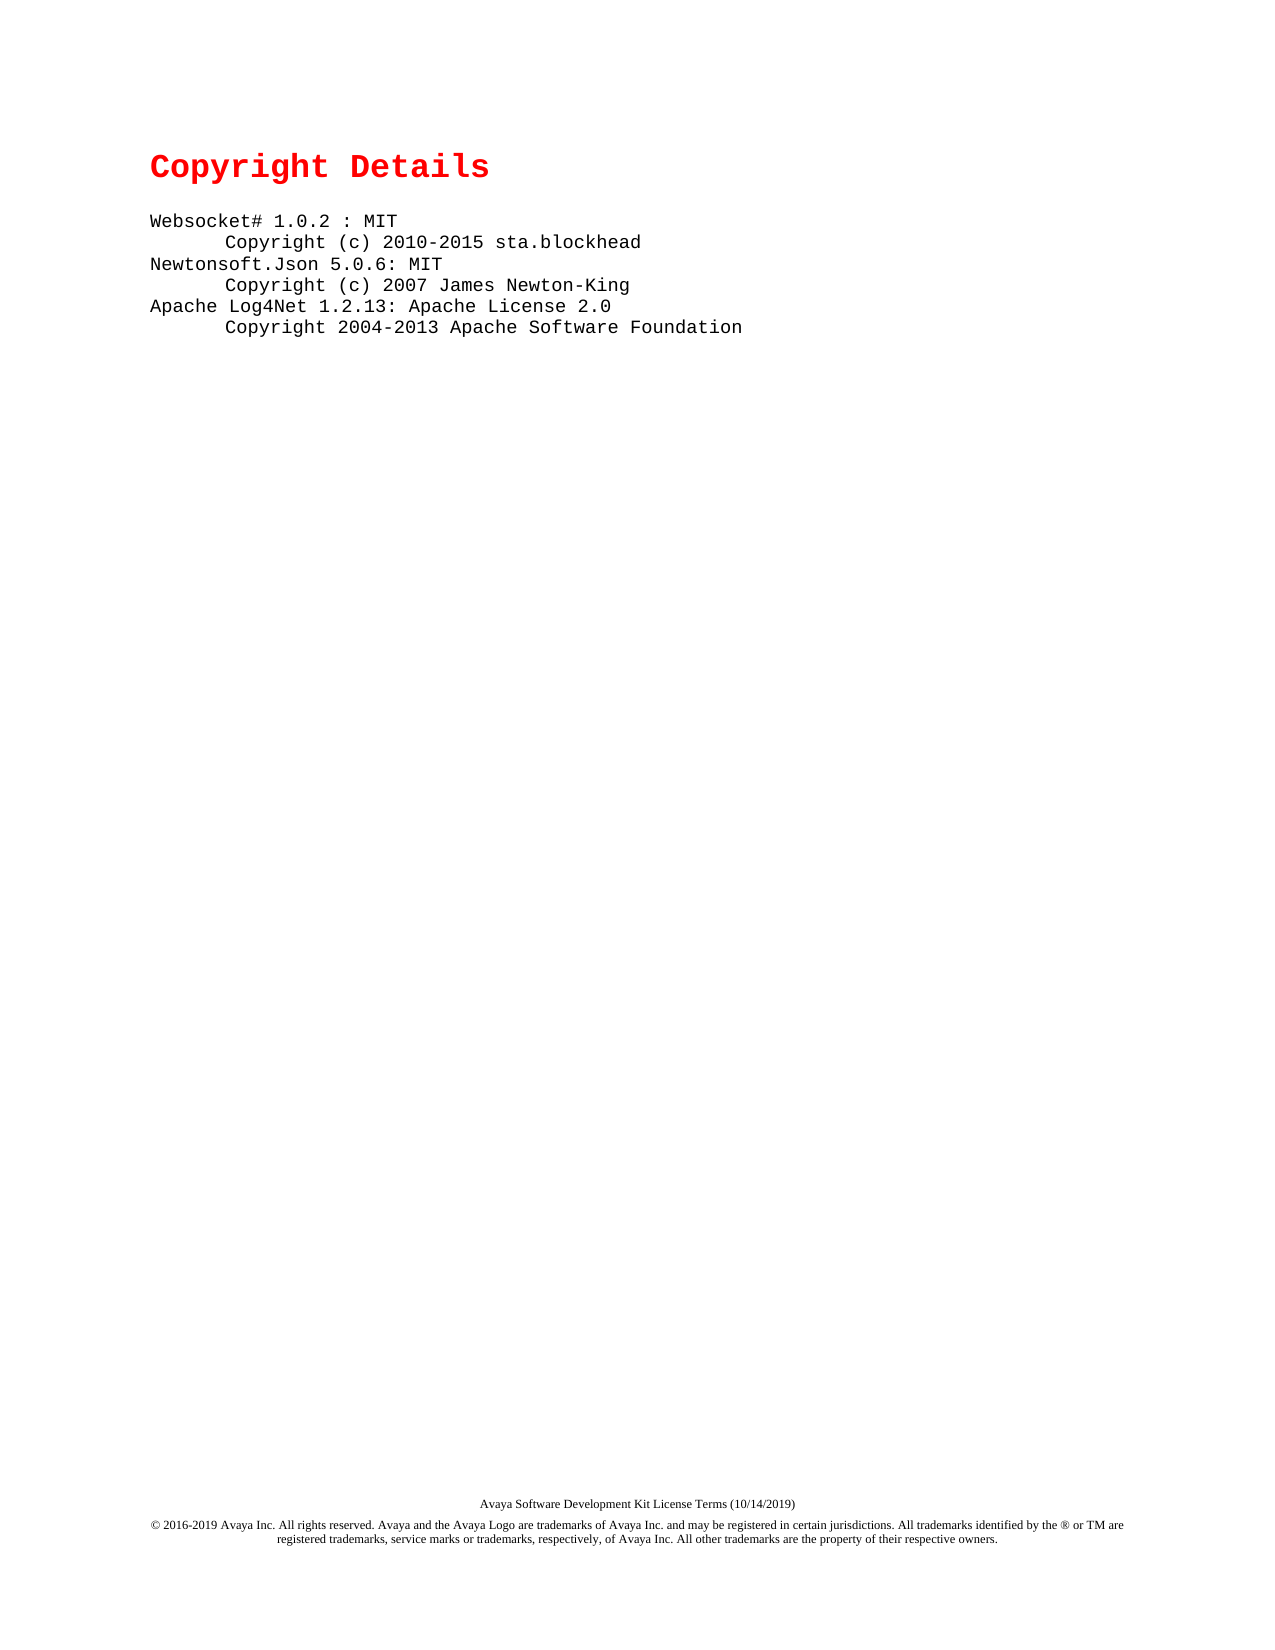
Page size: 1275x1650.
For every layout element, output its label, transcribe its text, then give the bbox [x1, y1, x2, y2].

text Apache Log4Net 1.2.13: Apache License 2.0 [150, 297, 1125, 318]
text Newtonsoft.Json 5.0.6: MIT [150, 254, 1125, 276]
text Copyright Details [150, 150, 1125, 188]
text Websocket# 1.0.2 : MIT [150, 212, 1125, 233]
text Copyright (c) 2007 James Newton-King [150, 276, 1125, 297]
text Copyright 2004-2013 Apache Software Foundation [150, 318, 1125, 339]
text Copyright (c) 2010-2015 sta.blockhead [150, 233, 1125, 254]
